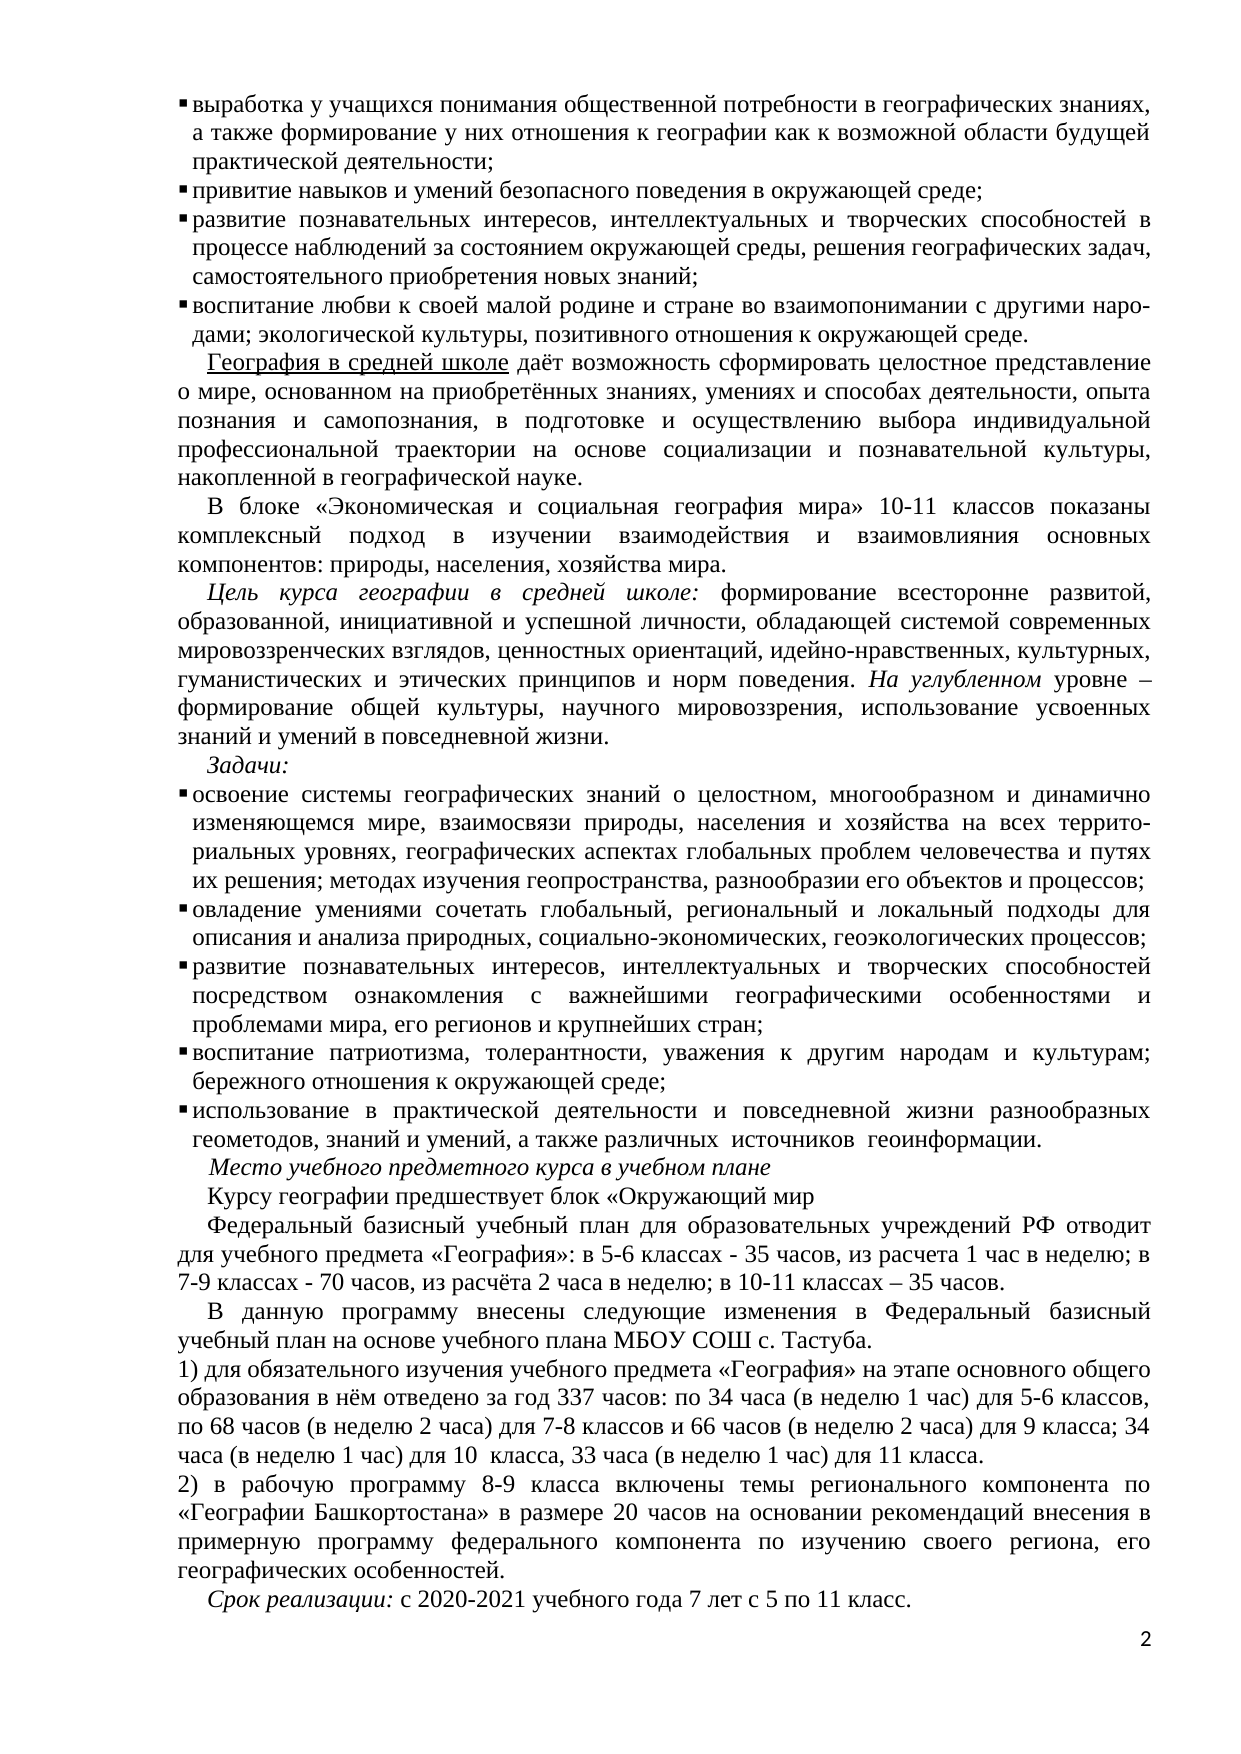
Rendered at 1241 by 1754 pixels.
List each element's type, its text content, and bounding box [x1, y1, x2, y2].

text География в средней школе даёт возможность сформировать целостное представление о мире, основанном на приобретённых знаниях, умениях и способах деятельности, опыта познания и самопознания, в подготовке и осуществлению выбора индивидуальной профессиональной траектории на основе социализации и познавательной культуры, накопленной в географической науке. [177, 347, 1152, 491]
list использование в практической деятельности и повседневной жизни разнообразных геометодов, знаний и умений, а также различных источников геоинформации. [177, 1095, 1152, 1152]
list освоение системы географических знаний о целостном, многообразном и динамично изменяющемся мире, взаимосвязи природы, населения и хозяйства на всех террито-риальных уровнях, географических аспектах глобальных проблем человечества и путях их решения; методах изучения геопространства, разнообразии его объектов и процессов; [177, 779, 1152, 894]
text Курсу географии предшествует блок «Окружающий мир [177, 1181, 1152, 1210]
text Место учебного предметного курса в учебном плане [177, 1152, 1152, 1181]
text Срок реализации: с 2020-2021 учебного года 7 лет с 5 по 11 класс. [177, 1584, 1152, 1612]
list выработка у учащихся понимания общественной потребности в географических знаниях, а также формирование у них отношения к географии как к возможной области будущей практической деятельности; [177, 89, 1152, 175]
list привитие навыков и умений безопасного поведения в окружающей среде; [177, 175, 1152, 204]
list воспитание патриотизма, толерантности, уважения к другим народам и культурам; бережного отношения к окружающей среде; [177, 1037, 1152, 1095]
list воспитание любви к своей малой родине и стране во взаимопонимании с другими наро-дами; экологической культуры, позитивного отношения к окружающей среде. [177, 290, 1152, 347]
text В блоке «Экономическая и социальная география мира» 10-11 классов показаны комплексный подход в изучении взаимодействия и взаимовлияния основных компонентов: природы, населения, хозяйства мира. [177, 491, 1152, 577]
text Цель курса географии в средней школе: формирование всесторонне развитой, образованной, инициативной и успешной личности, обладающей системой современных мировоззренческих взглядов, ценностных ориентаций, идейно-нравственных, культурных, гуманистических и этических принципов и норм поведения. На углубленном уровне – формирование общей культуры, научного мировоззрения, использование усвоенных знаний и умений в повседневной жизни. [177, 577, 1152, 750]
text 2) в рабочую программу 8-9 класса включены темы регионального компонента по «Географии Башкортостана» в размере 20 часов на основании рекомендаций внесения в примерную программу федерального компонента по изучению своего региона, его географических особенностей. [177, 1469, 1152, 1584]
list овладение умениями сочетать глобальный, региональный и локальный подходы для описания и анализа природных, социально-экономических, геоэкологических процессов; [177, 894, 1152, 951]
text 1) для обязательного изучения учебного предмета «География» на этапе основного общего образования в нём отведено за год 337 часов: по 34 часа (в неделю 1 час) для 5-6 классов, по 68 часов (в неделю 2 часа) для 7-8 классов и 66 часов (в неделю 2 часа) для 9 класса; 34 часа (в неделю 1 час) для 10 класса, 33 часа (в неделю 1 час) для 11 класса. [177, 1354, 1152, 1469]
list развитие познавательных интересов, интеллектуальных и творческих способностей в процессе наблюдений за состоянием окружающей среды, решения географических задач, самостоятельного приобретения новых знаний; [177, 204, 1152, 290]
text В данную программу внесены следующие изменения в Федеральный базисный учебный план на основе учебного плана МБОУ СОШ с. Тастуба. [177, 1296, 1152, 1354]
text Задачи: [177, 750, 1152, 779]
text Федеральный базисный учебный план для образовательных учреждений РФ отводит для учебного предмета «География»: в 5-6 классах - 35 часов, из расчета 1 час в неделю; в 7-9 классах - 70 часов, из расчёта 2 часа в неделю; в 10-11 классах – 35 часов. [177, 1210, 1152, 1296]
list развитие познавательных интересов, интеллектуальных и творческих способностей посредством ознакомления с важнейшими географическими особенностями и проблемами мира, его регионов и крупнейших стран; [177, 951, 1152, 1037]
